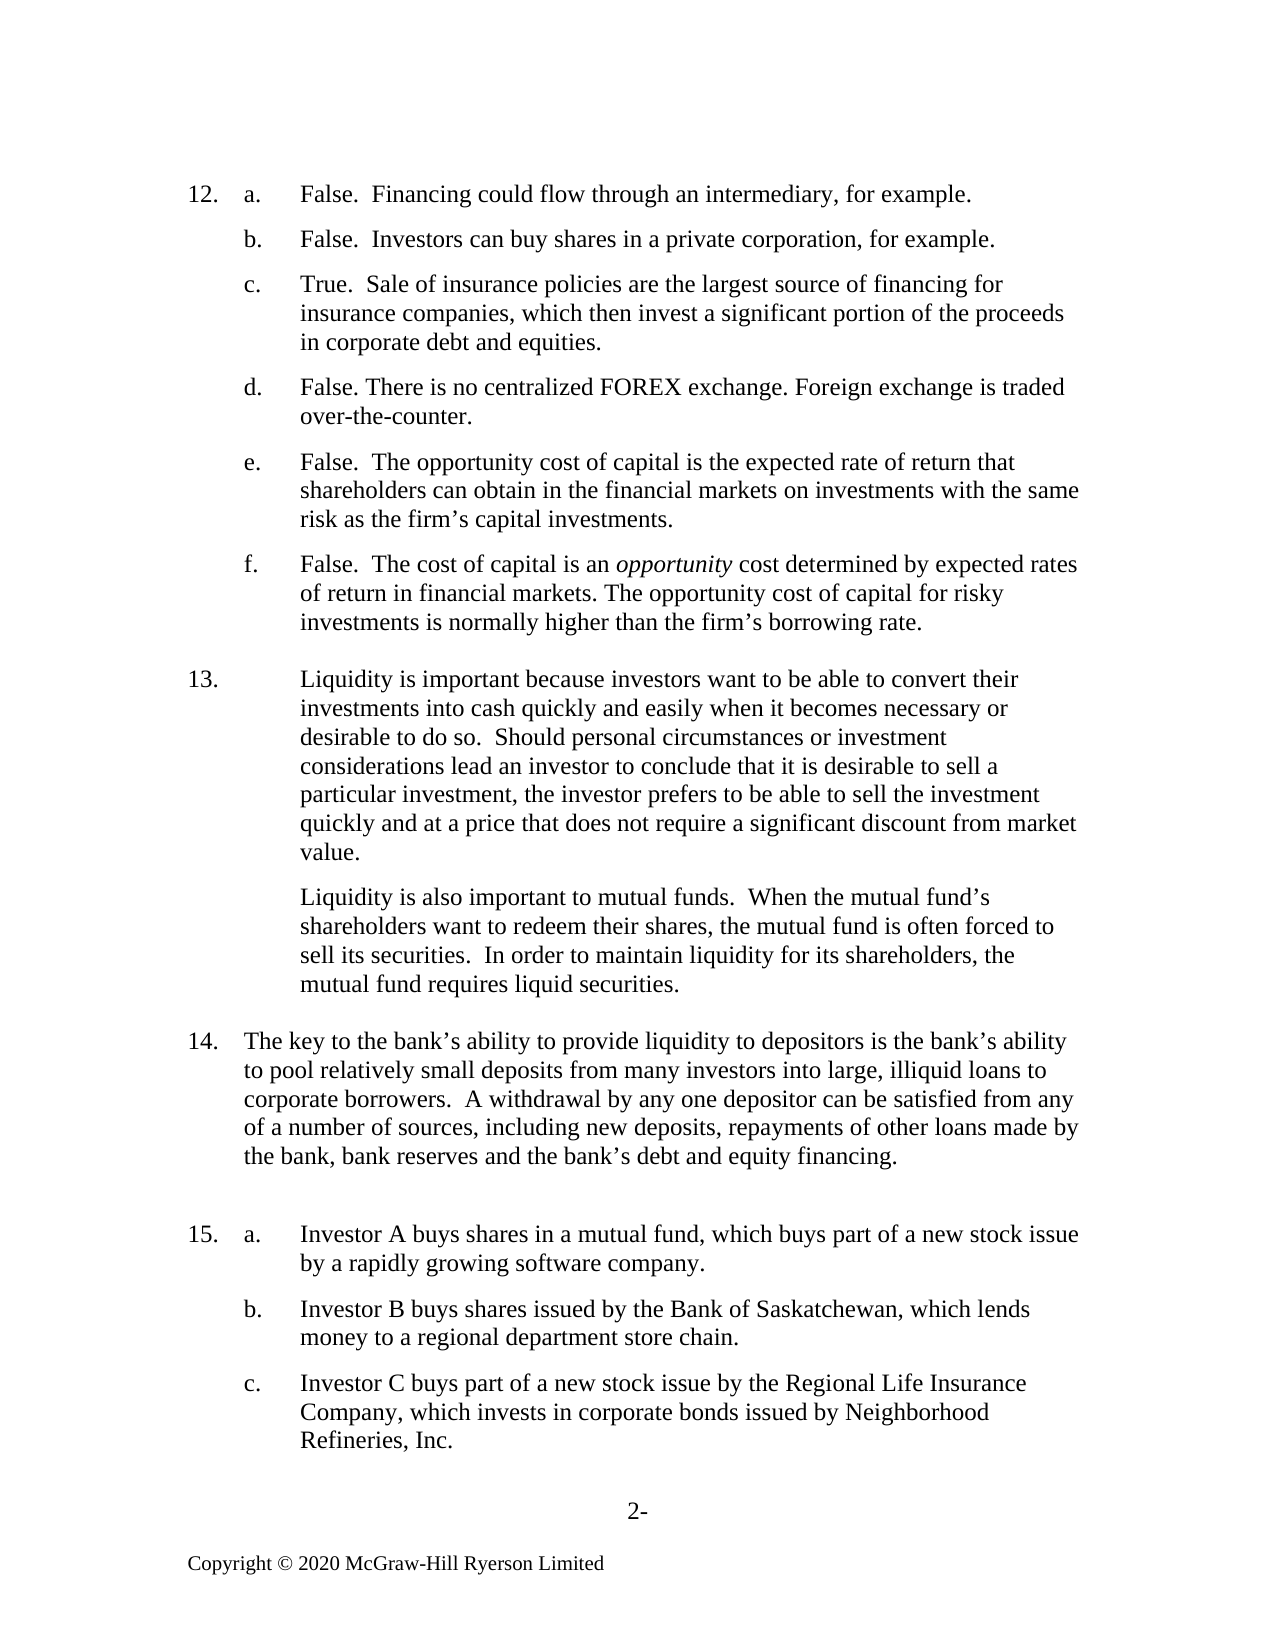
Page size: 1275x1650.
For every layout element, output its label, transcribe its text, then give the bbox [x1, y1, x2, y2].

text f. False. The cost of capital is an opportunity cost determined by expected rates of return in financial markets. The opportunity cost of capital for risky investments is normally higher than the firm’s borrowing rate. [187, 549, 1087, 636]
list False. The opportunity cost of capital is the expected rate of return that shareholders can obtain in the financial markets on investments with the same risk as the firm’s capital investments. [244, 447, 1087, 533]
text 13. Liquidity is important because investors want to be able to convert their investments into cash quickly and easily when it becomes necessary or desirable to do so. Should personal circumstances or investment considerations lead an investor to conclude that it is desirable to sell a particular investment, the investor prefers to be able to sell the investment quickly and at a price that does not require a significant discount from market value. [187, 664, 1087, 866]
text b. False. Investors can buy shares in a private corporation, for example. [187, 224, 1087, 253]
text 14. The key to the bank’s ability to provide liquidity to depositors is the bank’s ability to pool relatively small deposits from many investors into large, illiquid loans to corporate borrowers. A withdrawal by any one depositor can be satisfied from any of a number of sources, including new deposits, repayments of other loans made by the bank, bank reserves and the bank’s debt and equity financing. [187, 1026, 1087, 1170]
text Liquidity is also important to mutual funds. When the mutual fund’s shareholders want to redeem their shares, the mutual fund is often forced to sell its securities. In order to maintain liquidity for its shareholders, the mutual fund requires liquid securities. [300, 882, 1087, 1026]
text c. True. Sale of insurance policies are the largest source of financing for insurance companies, which then invest a significant portion of the proceeds in corporate debt and equities. [187, 269, 1087, 356]
text c. Investor C buys part of a new stock issue by the Regional Life Insurance Company, which invests in corporate bonds issued by Neighborhood Refineries, Inc. [187, 1368, 1087, 1454]
text b. Investor B buys shares issued by the Bank of Saskatchewan, which lends money to a regional department store chain. [187, 1294, 1087, 1351]
list False. There is no centralized FOREX exchange. Foreign exchange is traded over-the-counter. [244, 372, 1087, 430]
text 15. a. Investor A buys shares in a mutual fund, which buys part of a new stock issue by a rapidly growing software company. [187, 1219, 1087, 1277]
text 12. a. False. Financing could flow through an intermediary, for example. [187, 179, 1087, 207]
